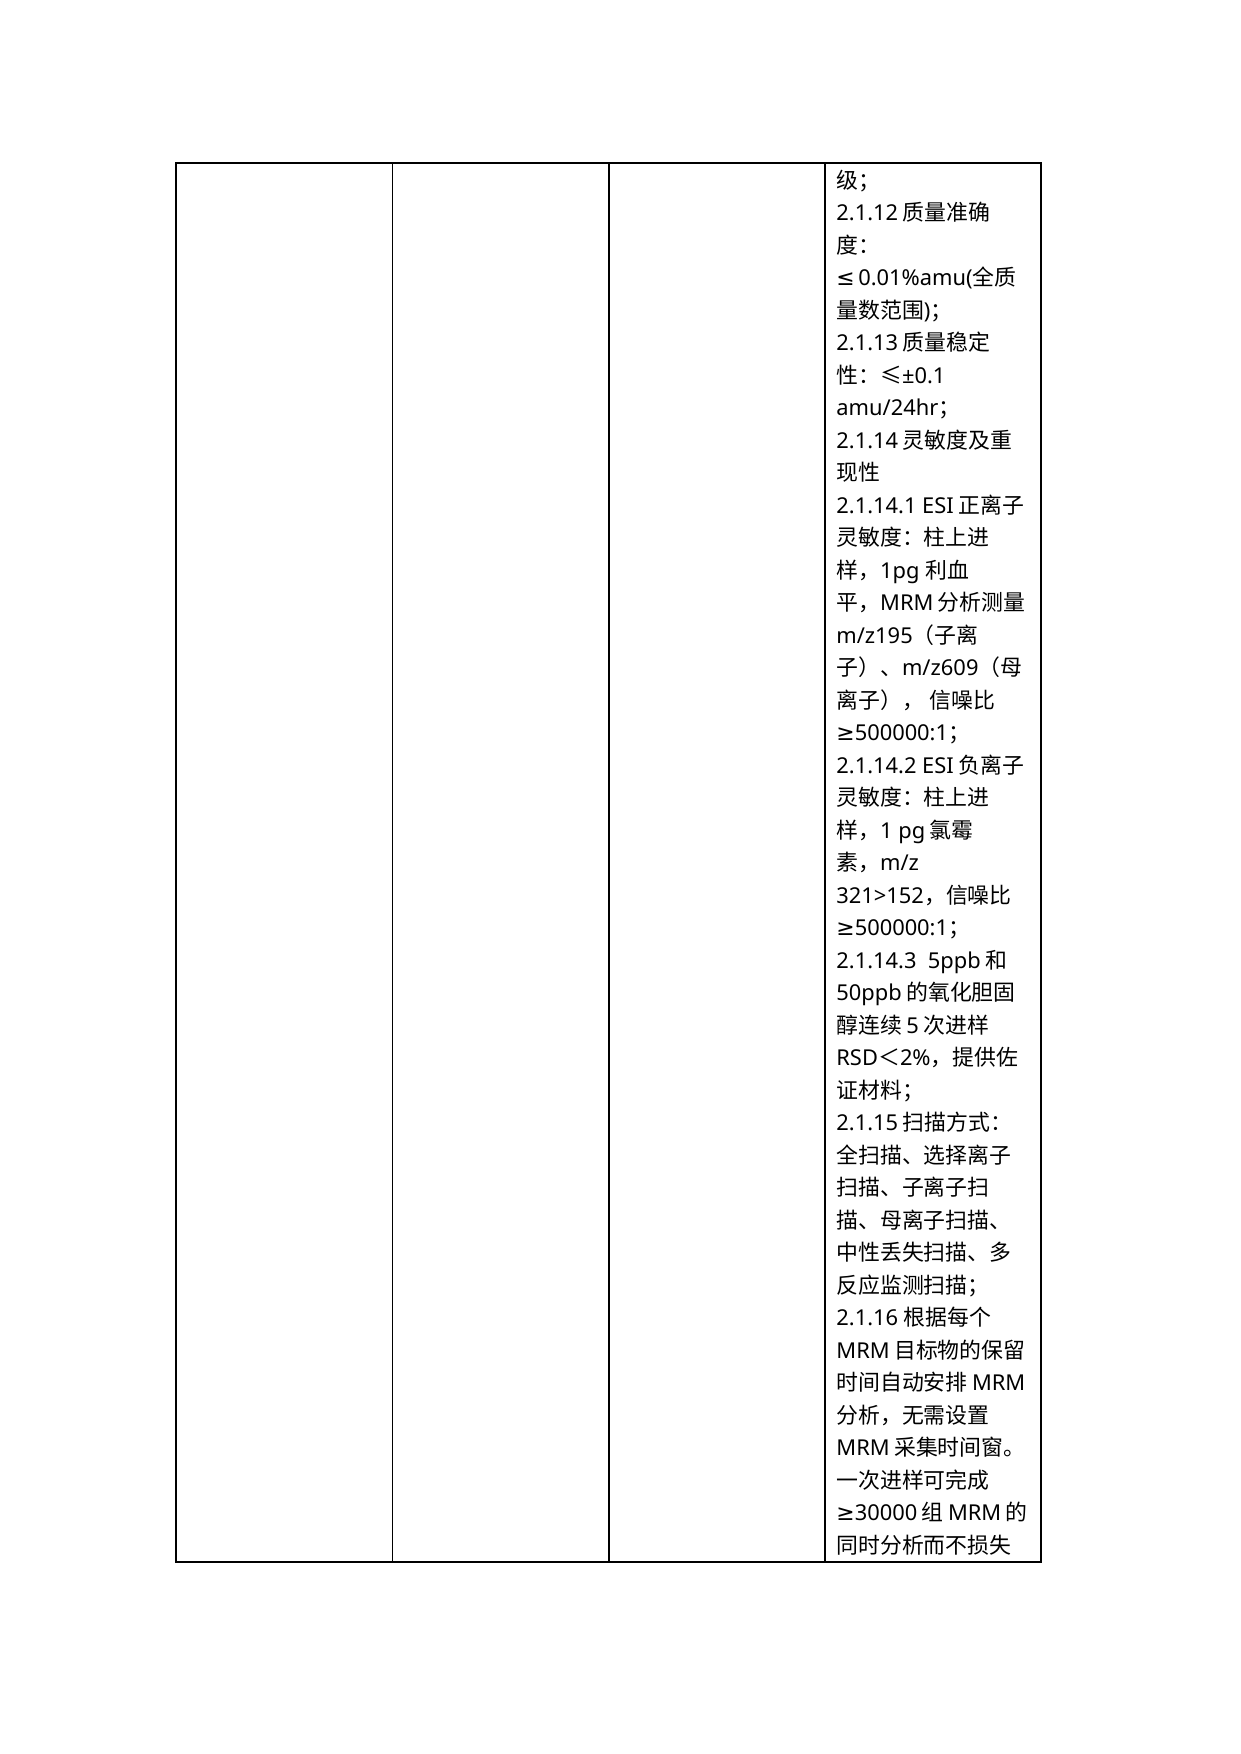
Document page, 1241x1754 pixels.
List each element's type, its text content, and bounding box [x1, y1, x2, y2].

table_cell [610, 164, 824, 1561]
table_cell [826, 164, 1040, 1561]
table_cell 1 [393, 164, 608, 1561]
table_cell [177, 164, 392, 1561]
